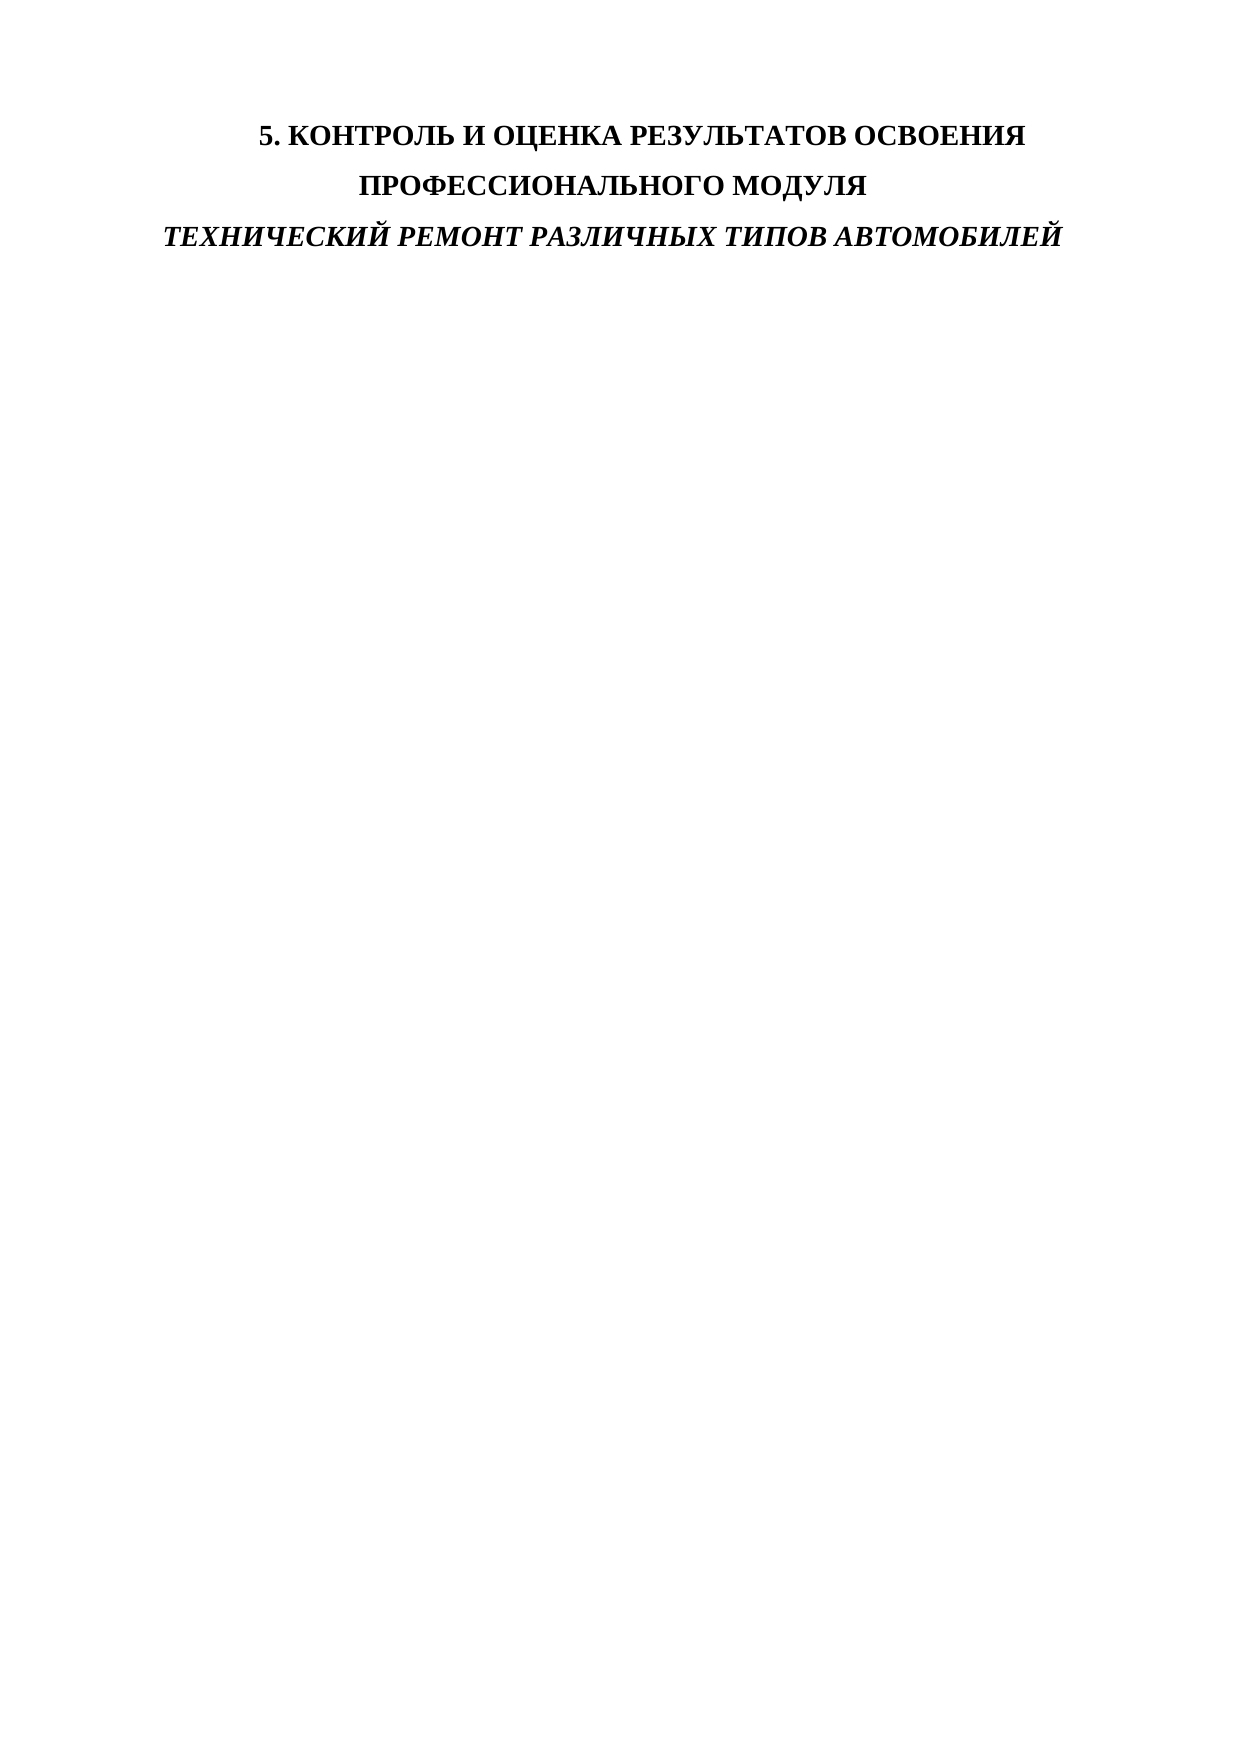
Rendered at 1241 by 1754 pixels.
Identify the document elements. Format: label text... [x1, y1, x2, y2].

text профессионального модуля [74, 168, 1152, 202]
text 5. Контроль и оценка результатов освоения [74, 118, 1152, 152]
text ТЕХНИЧЕСКИЙ РЕМОНТ РАЗЛИЧНЫХ ТИПОВ АВТОМОБИЛЕЙ [74, 219, 1152, 252]
